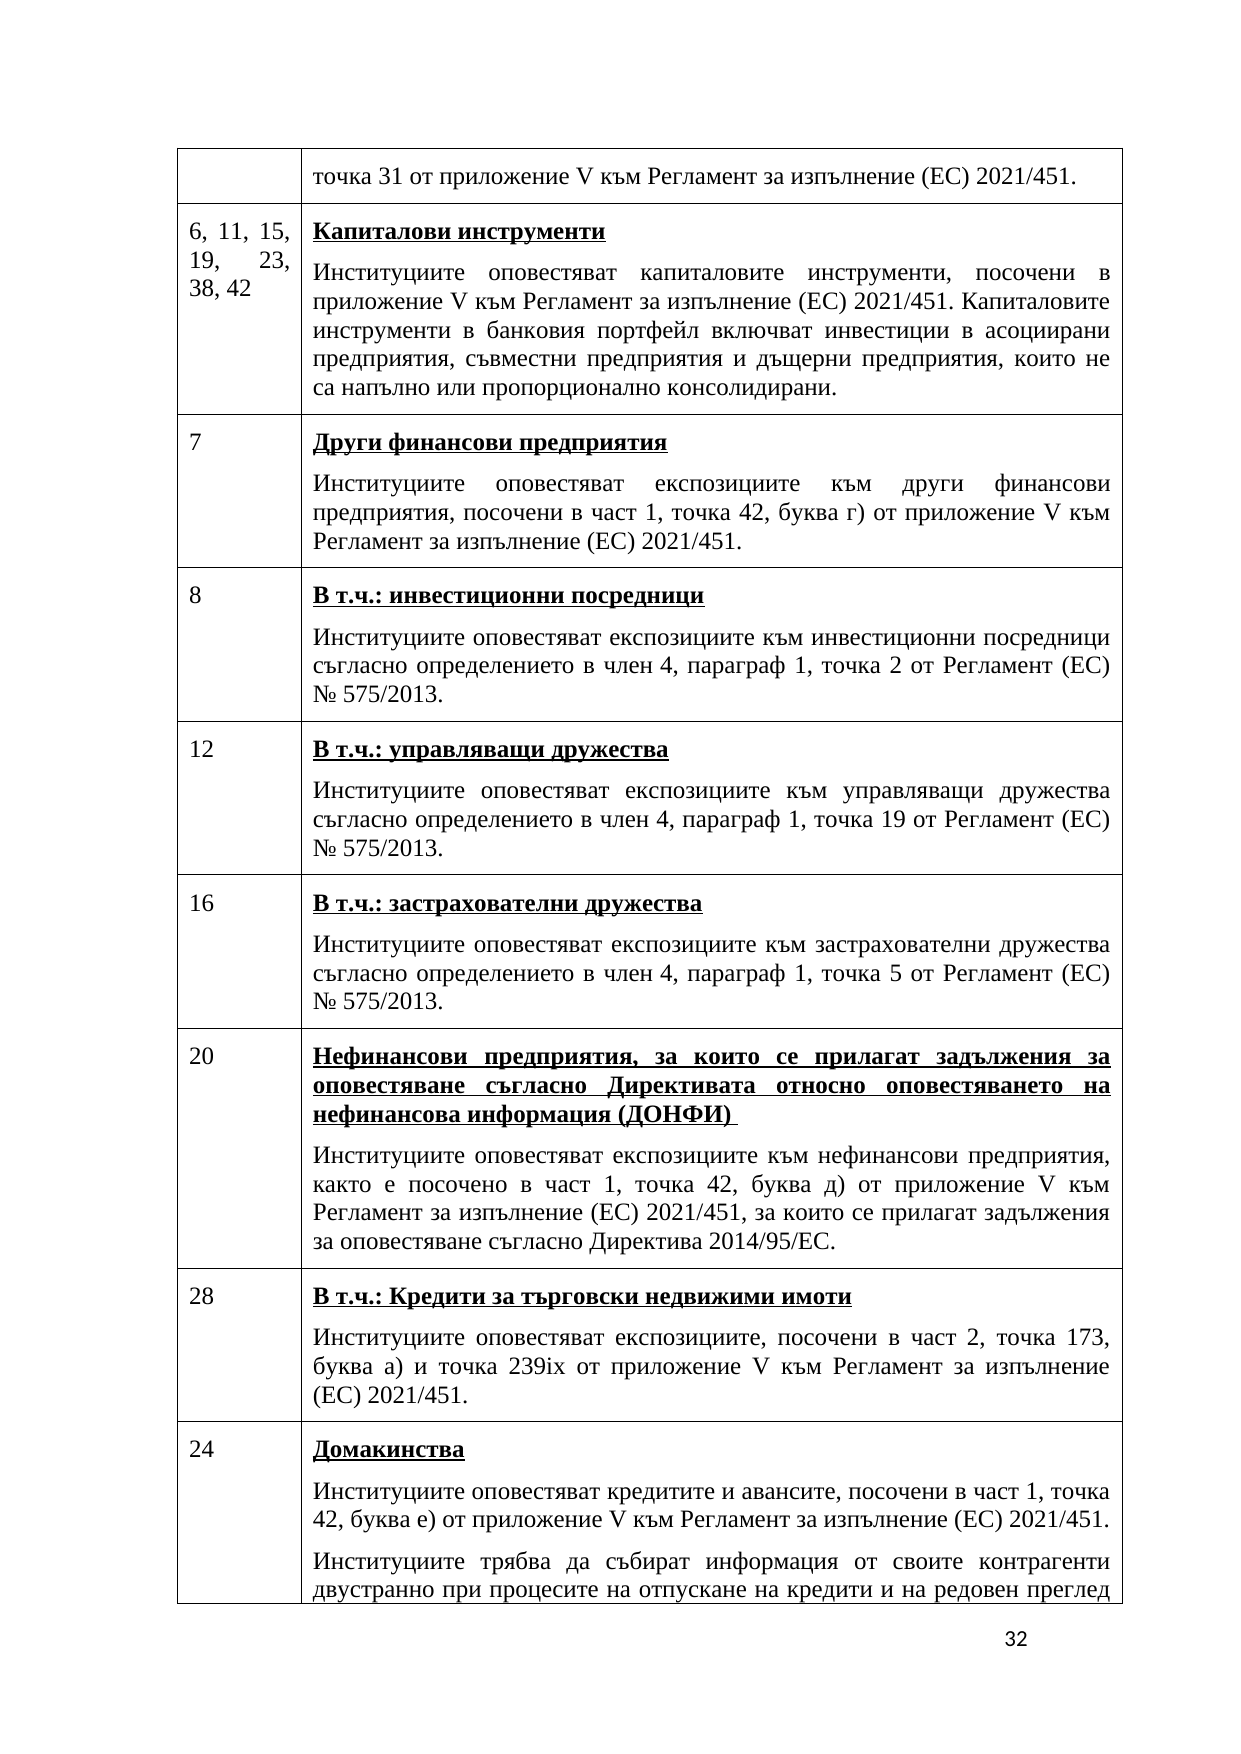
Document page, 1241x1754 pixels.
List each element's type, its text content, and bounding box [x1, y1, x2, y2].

table_cell 8 [178, 568, 301, 721]
table_cell В т.ч.: Кредити за търговски недвижими имоти Институциите оповестяват експозициите, посочени в част 2, точка 173, буква а) и точка 239ix от приложение V към Регламент за изпълнение (ЕС) 2021/451. [302, 1269, 1122, 1421]
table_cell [178, 149, 301, 202]
table_cell В т.ч.: застрахователни дружества Институциите оповестяват експозициите към застрахователни дружества съгласно определението в член 4, параграф 1, точка 5 от Регламент (ЕС) № 575/2013. [302, 875, 1122, 1028]
table_cell Капиталови инструменти Институциите оповестяват капиталовите инструменти, посочени в приложение V към Регламент за изпълнение (ЕС) 2021/451. Капиталовите инструменти в банковия портфейл включват инвестиции в асоциирани предприятия, съвместни предприятия и дъщерни предприятия, които не са напълно или пропорционално консолидирани. [302, 204, 1122, 413]
table_cell Нефинансови предприятия, за които се прилагат задължения за оповестяване съгласно Директивата относно оповестяването на нефинансова информация (ДОНФИ) Институциите оповестяват експозициите към нефинансови предприятия, както е посочено в част 1, точка 42, буква д) от приложение V към Регламент за изпълнение (ЕС) 2021/451, за които се прилагат задължения за оповестяване съгласно Директива 2014/95/ЕС. [302, 1029, 1122, 1267]
table_cell 16 [178, 875, 301, 1028]
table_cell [302, 149, 1122, 202]
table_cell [302, 1422, 1122, 1603]
table_cell 24 [178, 1422, 301, 1603]
table_cell В т.ч.: инвестиционни посредници Институциите оповестяват експозициите към инвестиционни посредници съгласно определението в член 4, параграф 1, точка 2 от Регламент (ЕС) № 575/2013. [302, 568, 1122, 721]
table_cell 28 [178, 1269, 301, 1421]
table_cell 7 [178, 415, 301, 567]
table_cell 6, 11, 15, 19, 23, 38, 42 [178, 204, 301, 413]
table_cell 20 [178, 1029, 301, 1267]
table_cell 12 [178, 722, 301, 874]
table_cell Други финансови предприятия Институциите оповестяват експозициите към други финансови предприятия, посочени в част 1, точка 42, буква г) от приложение V към Регламент за изпълнение (ЕС) 2021/451. [302, 415, 1122, 567]
table_cell В т.ч.: управляващи дружества Институциите оповестяват експозициите към управляващи дружества съгласно определението в член 4, параграф 1, точка 19 от Регламент (ЕС) № 575/2013. [302, 722, 1122, 874]
